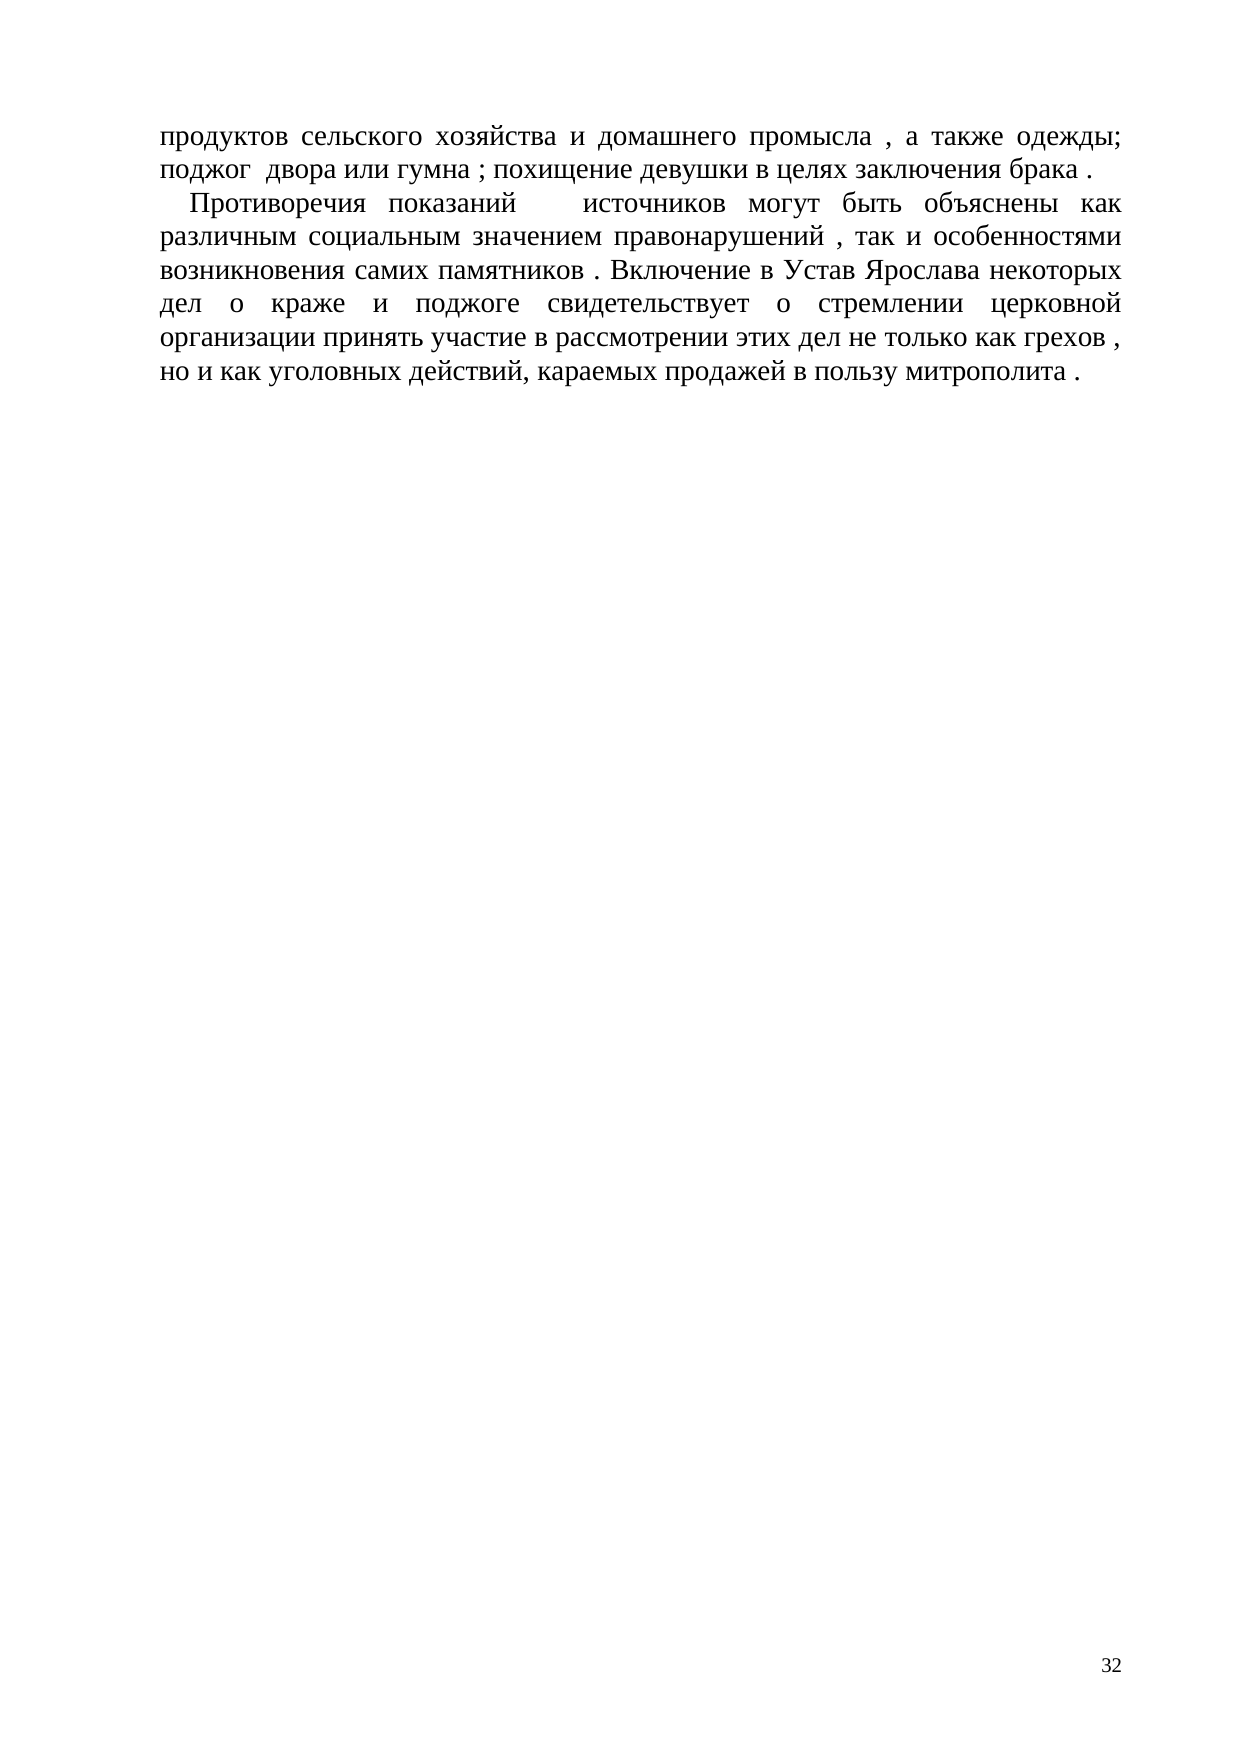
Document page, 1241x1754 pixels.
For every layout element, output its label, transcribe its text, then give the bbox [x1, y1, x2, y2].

text Противоречия показаний источников могут быть объяснены как различным социальным значением правонарушений , так и особенностями возникновения самих памятников . Включение в Устав Ярослава некоторых дел о краже и поджоге свидетельствует о стремлении церковной организации принять участие в рассмотрении этих дел не только как грехов , но и как уголовных действий, караемых продажей в пользу митрополита . [159, 185, 1122, 386]
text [159, 118, 1122, 185]
